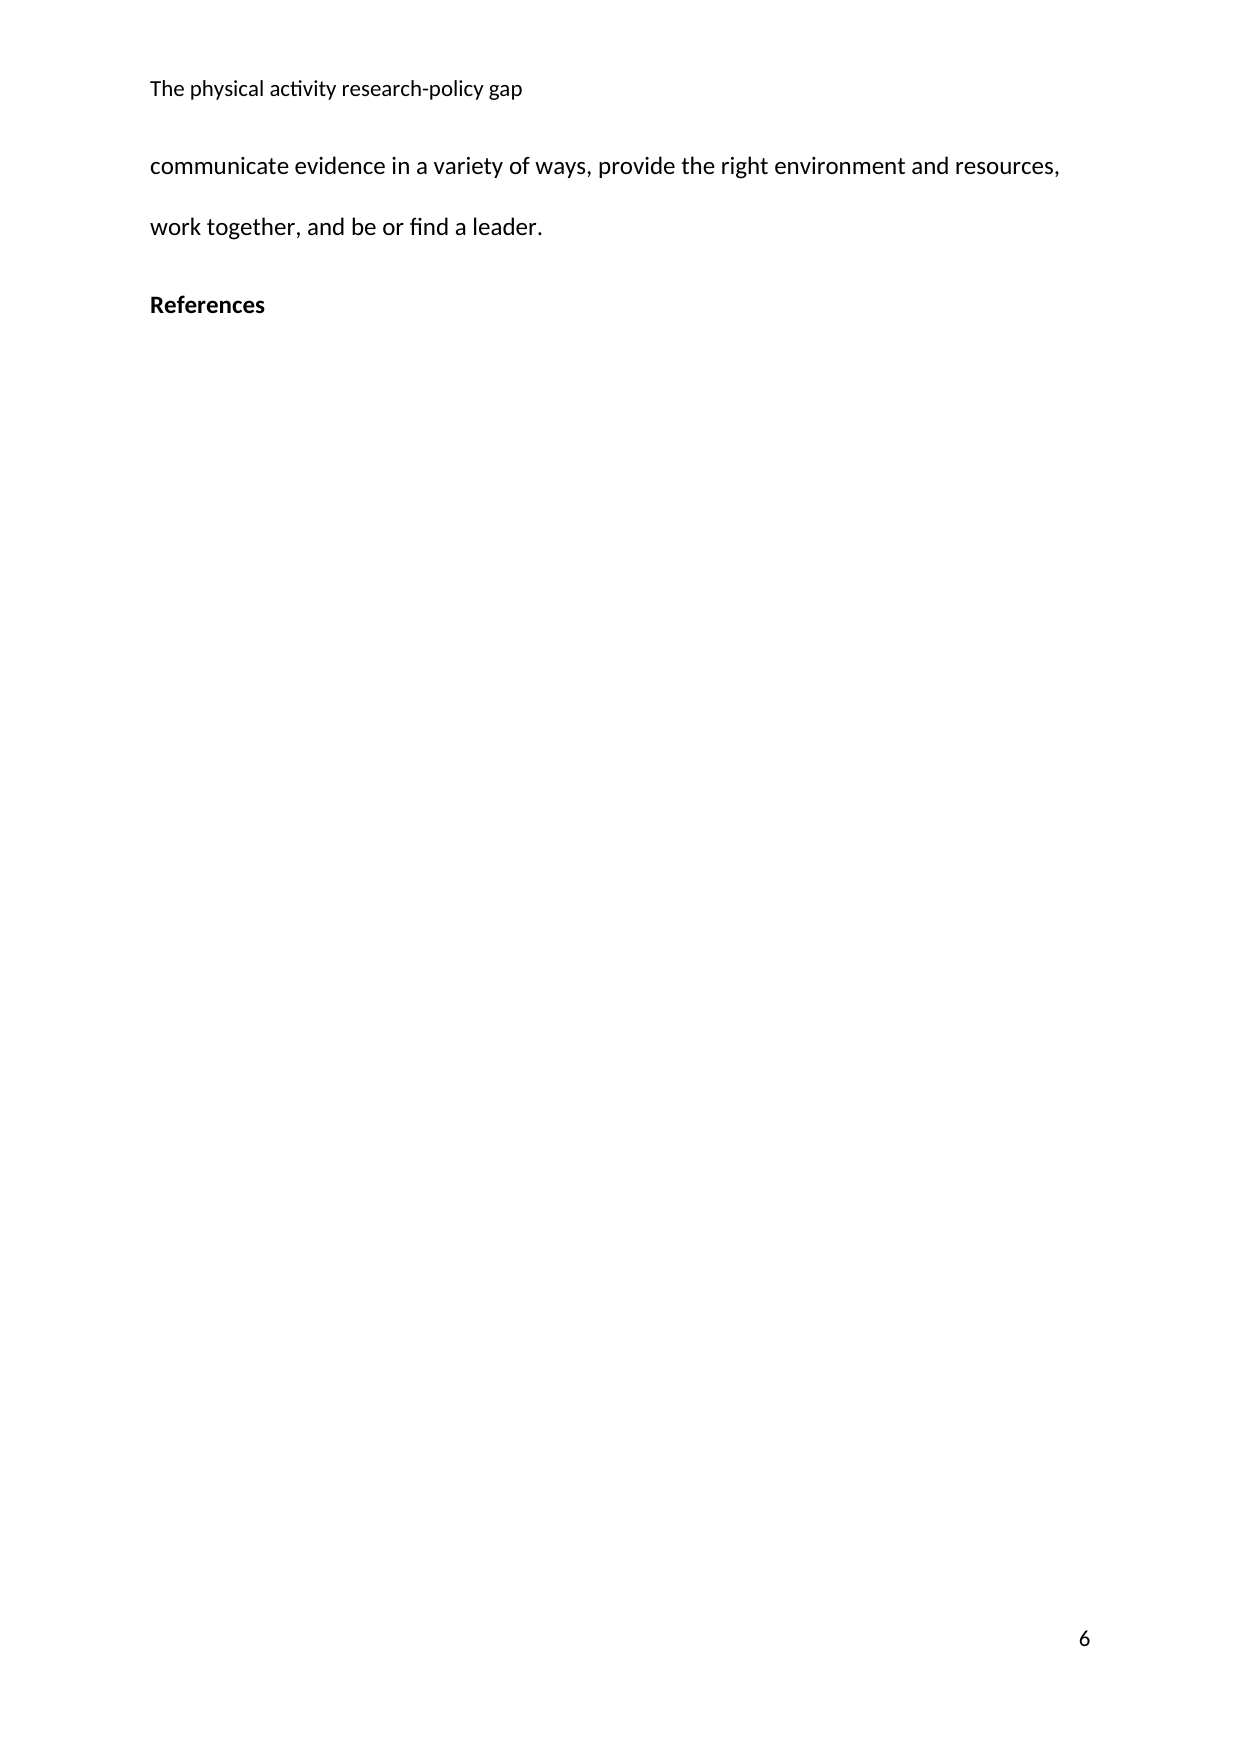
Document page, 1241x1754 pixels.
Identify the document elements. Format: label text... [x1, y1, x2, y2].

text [150, 150, 1090, 242]
subtitle References [150, 289, 1090, 319]
